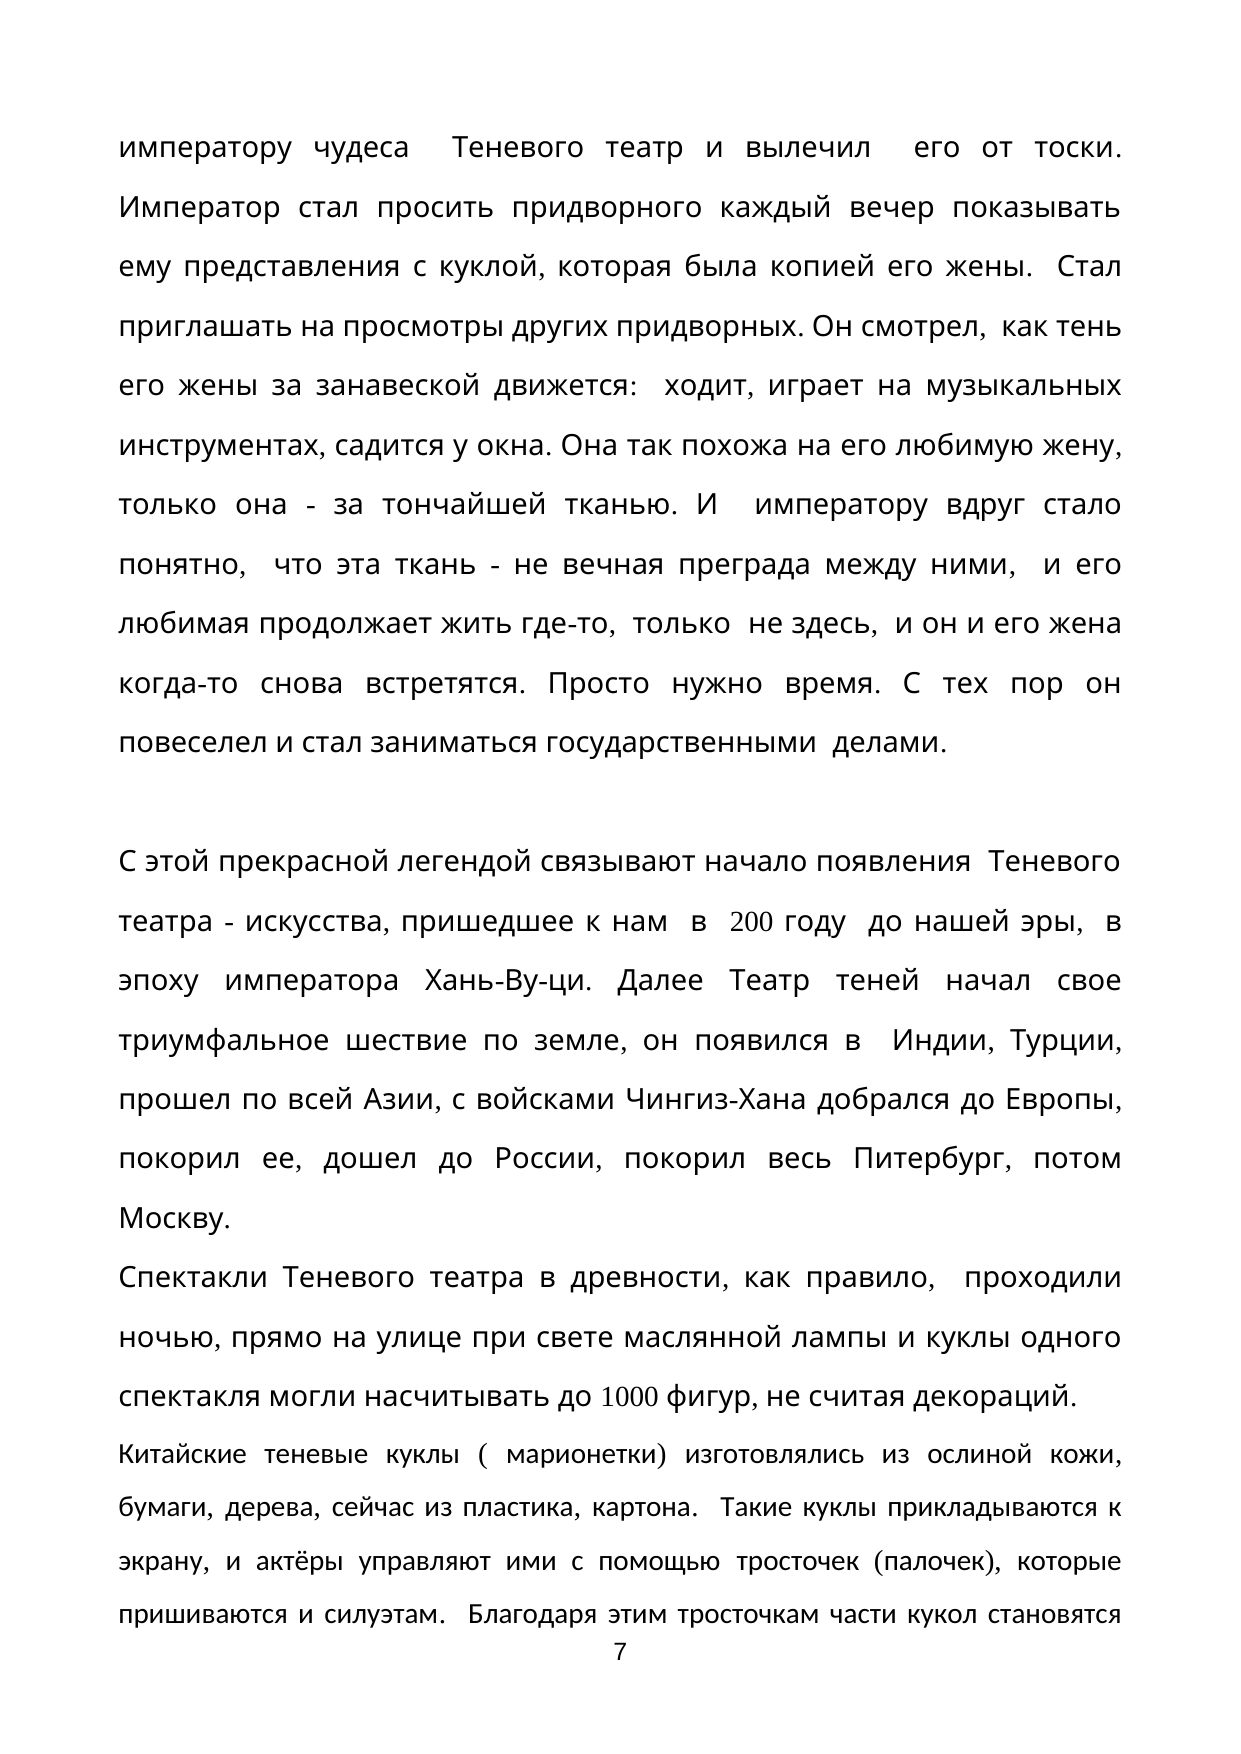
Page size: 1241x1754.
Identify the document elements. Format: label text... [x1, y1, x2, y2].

text Спектакли Теневого театра в древности, как правило, проходили ночью, прямо на улице при свете маслянной лампы и куклы одного спектакля могли насчитывать до 1000 фигур, не считая декораций. [118, 1257, 1122, 1415]
text С этой прекрасной легендой связывают начало появления Теневого театра - искусства, пришедшее к нам в 200 году до нашей эры, в эпоху императора Хань-Ву-ци. Далее Театр теней начал свое триумфальное шествие по земле, он появился в Индии, Турции, прошел по всей Азии, с войсками Чингиз-Хана добрался до Европы, покорил ее, дошел до России, покорил весь Питербург, потом Москву. [118, 840, 1122, 1237]
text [118, 1435, 1122, 1631]
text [118, 127, 1122, 761]
